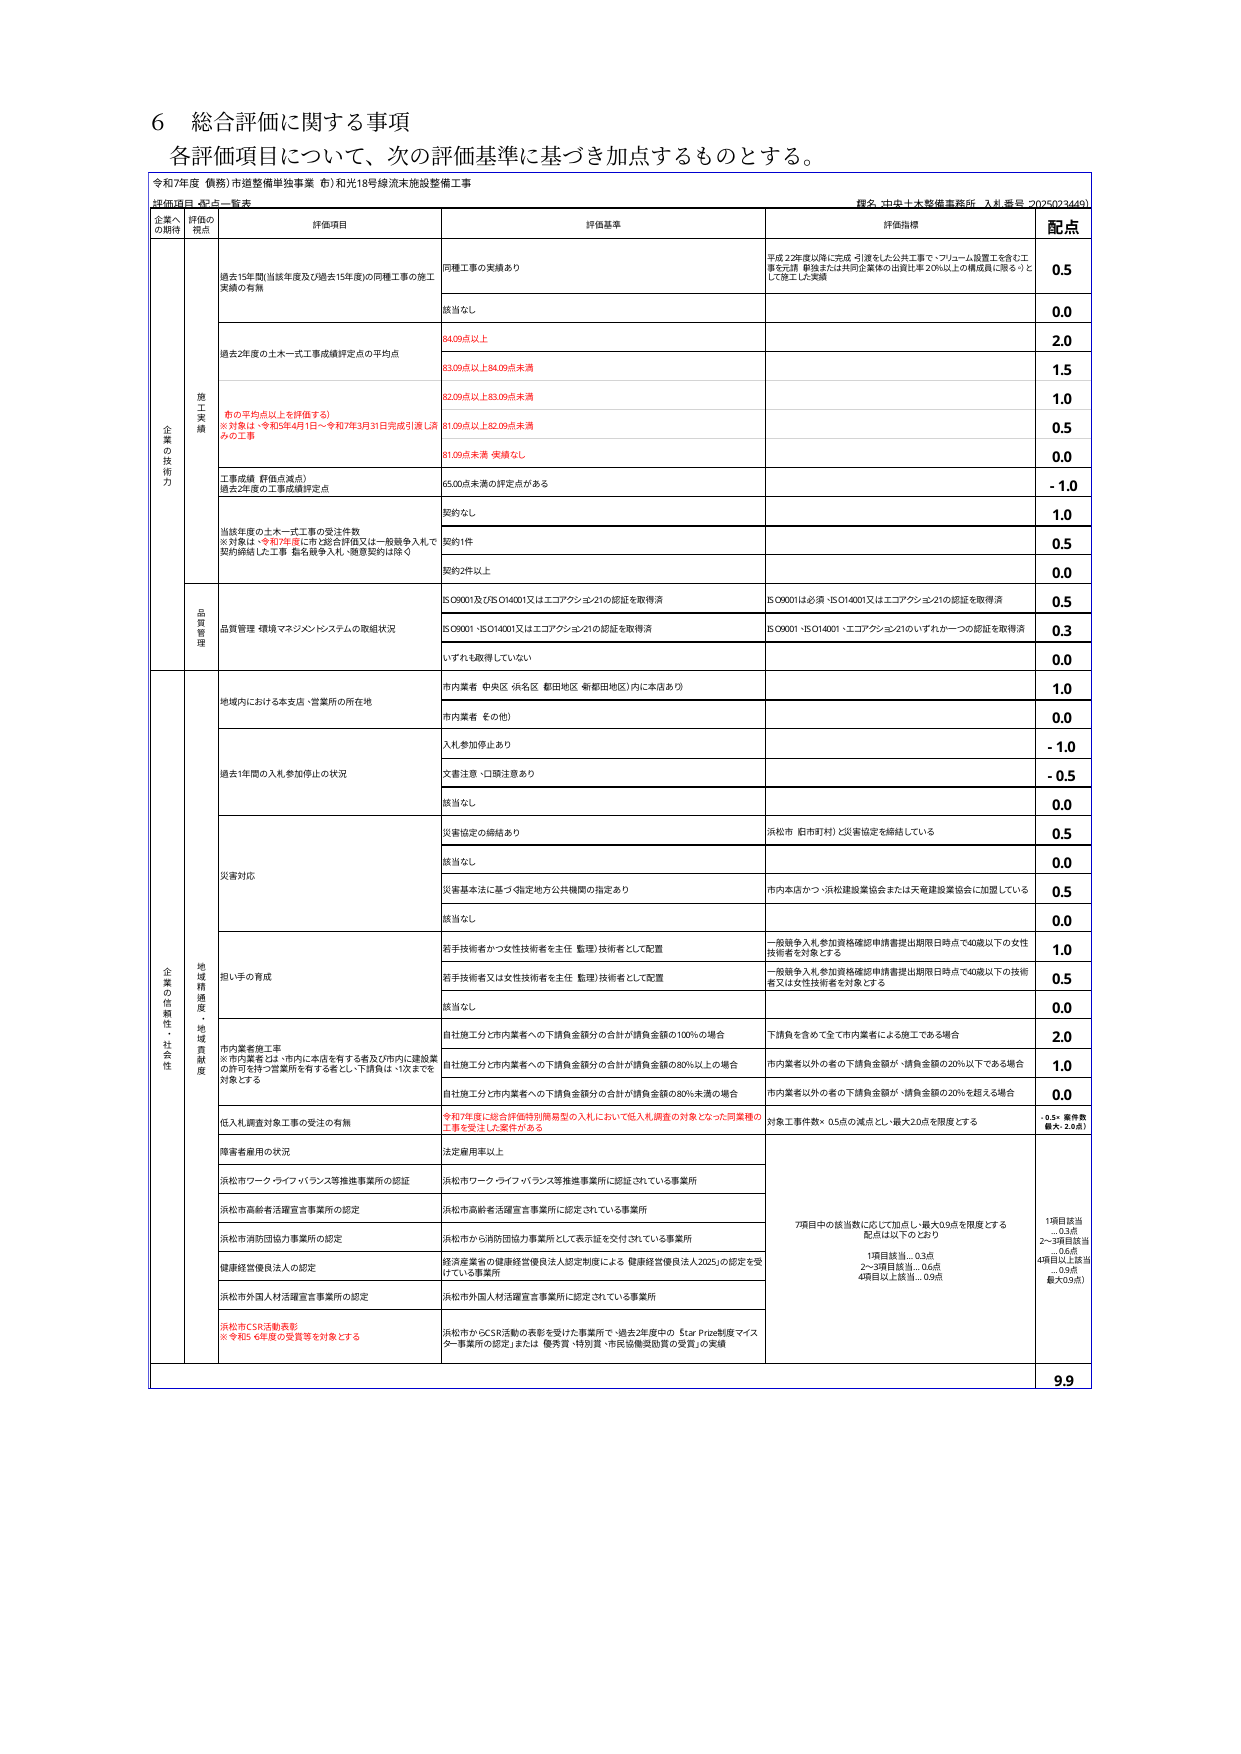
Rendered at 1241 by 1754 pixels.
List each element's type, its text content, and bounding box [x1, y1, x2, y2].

text 各評価項目について、次の評価基準に基づき加点するものとする。 [169, 138, 1092, 172]
text ６ 総合評価に関する事項 [148, 104, 1092, 138]
